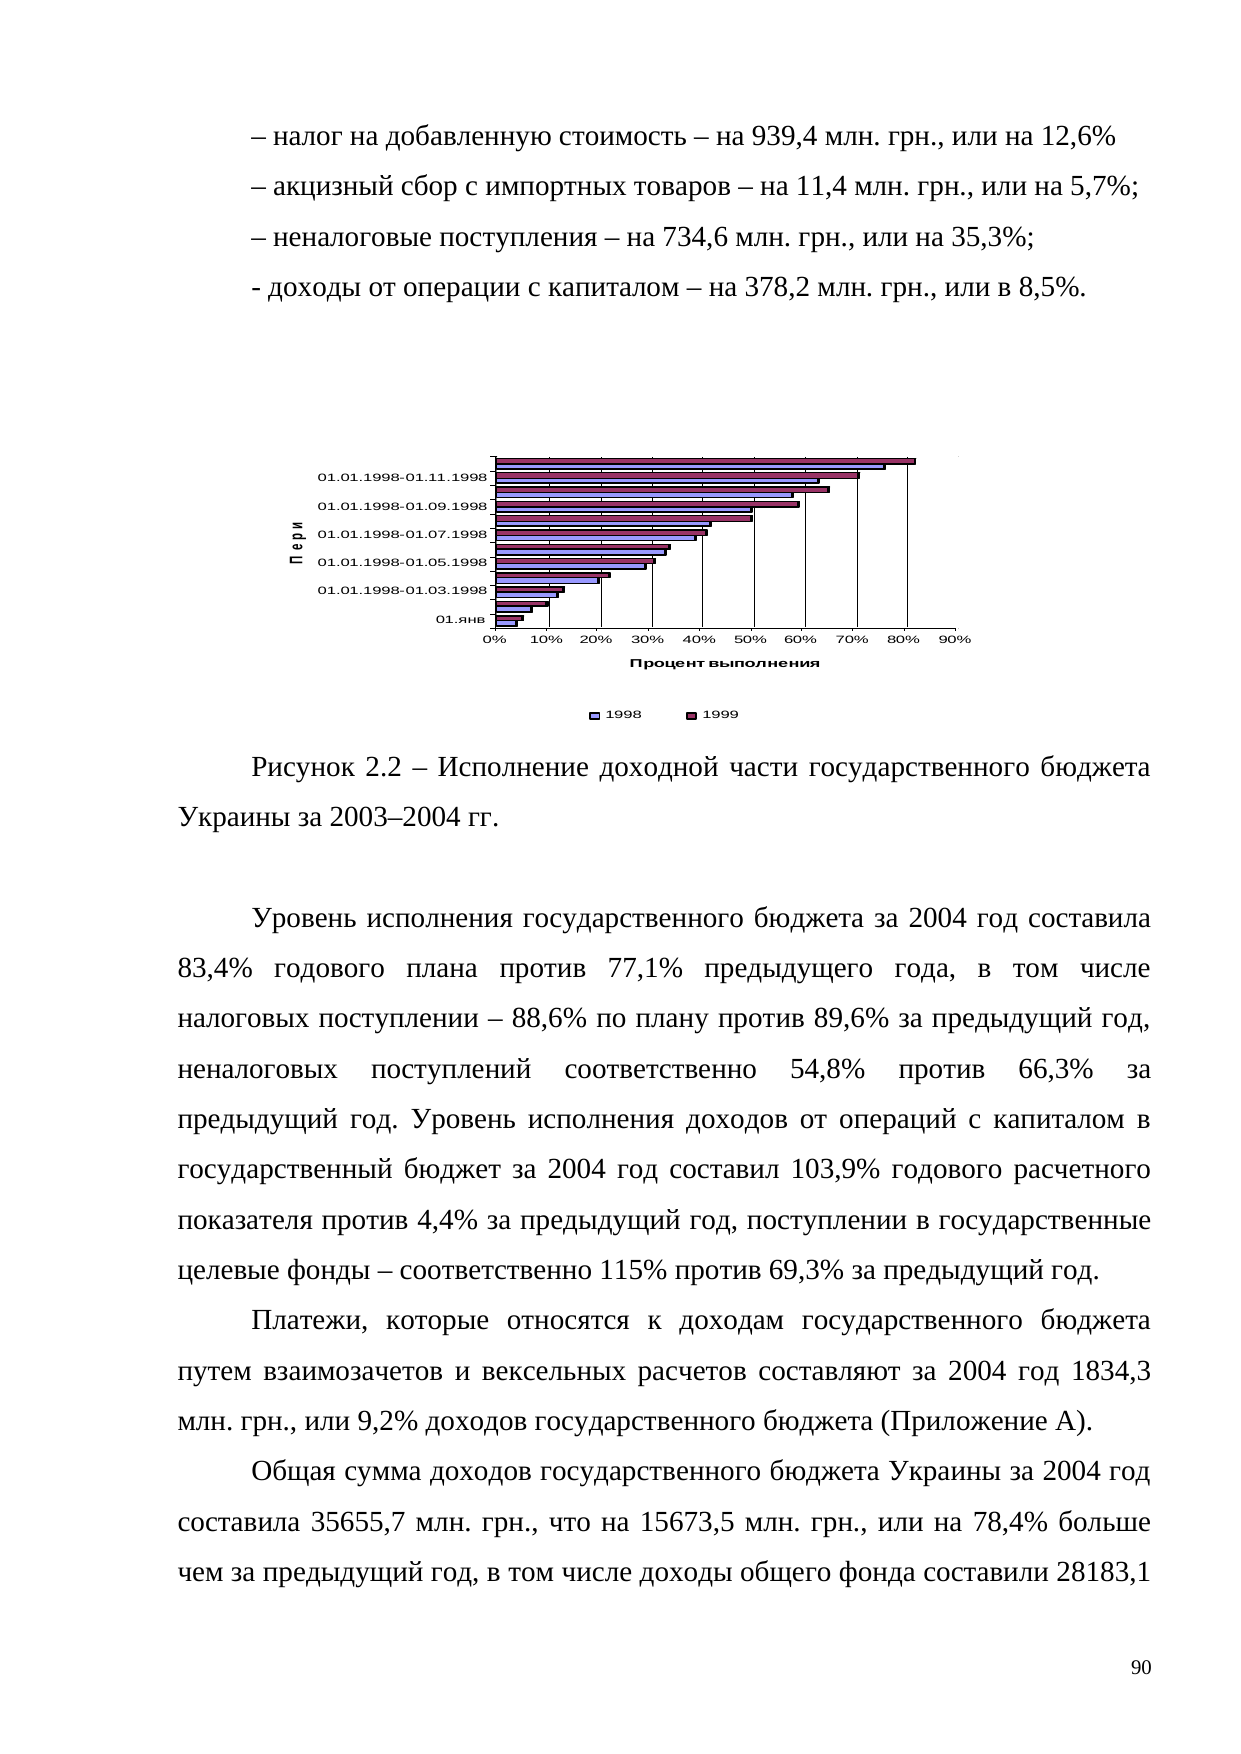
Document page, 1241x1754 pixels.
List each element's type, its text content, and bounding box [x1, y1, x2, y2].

text Уровень исполнения государственного бюджета за 2004 год составила 83,4% годового плана против 77,1% предыдущего года, в том числе налоговых поступлении – 88,6% по плану против 89,6% за предыдущий год, неналоговых поступлений соответственно 54,8% против 66,3% за предыдущий год. Уровень исполнения доходов от операций с капиталом в государственный бюджет за 2004 год составил 103,9% годового расчетного показателя против 4,4% за предыдущий год, поступлении в государственные целевые фонды – соответственно 115% против 69,3% за предыдущий год. [177, 900, 1152, 1286]
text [177, 1453, 1152, 1588]
text – налог на добавленную стоимость – на 939,4 млн. грн., или на 12,6% [177, 118, 1152, 152]
text - доходы от операции с капиталом – на 378,2 млн. грн., или в 8,5%. [177, 269, 1152, 303]
text – акцизный сбор с импортных товаров – на 11,4 млн. грн., или на 5,7%; [177, 168, 1152, 202]
text Платежи, которые относятся к доходам государственного бюджета путем взаимозачетов и вексельных расчетов составляют за 2004 год 1834,3 млн. грн., или 9,2% доходов государственного бюджета (Приложение А). [177, 1302, 1152, 1437]
text – неналоговые поступления – на 734,6 млн. грн., или на 35,3%; [177, 219, 1152, 252]
text Рисунок 2.2 – Исполнение доходной части государственного бюджета Украины за 2003–2004 гг. [177, 749, 1152, 833]
